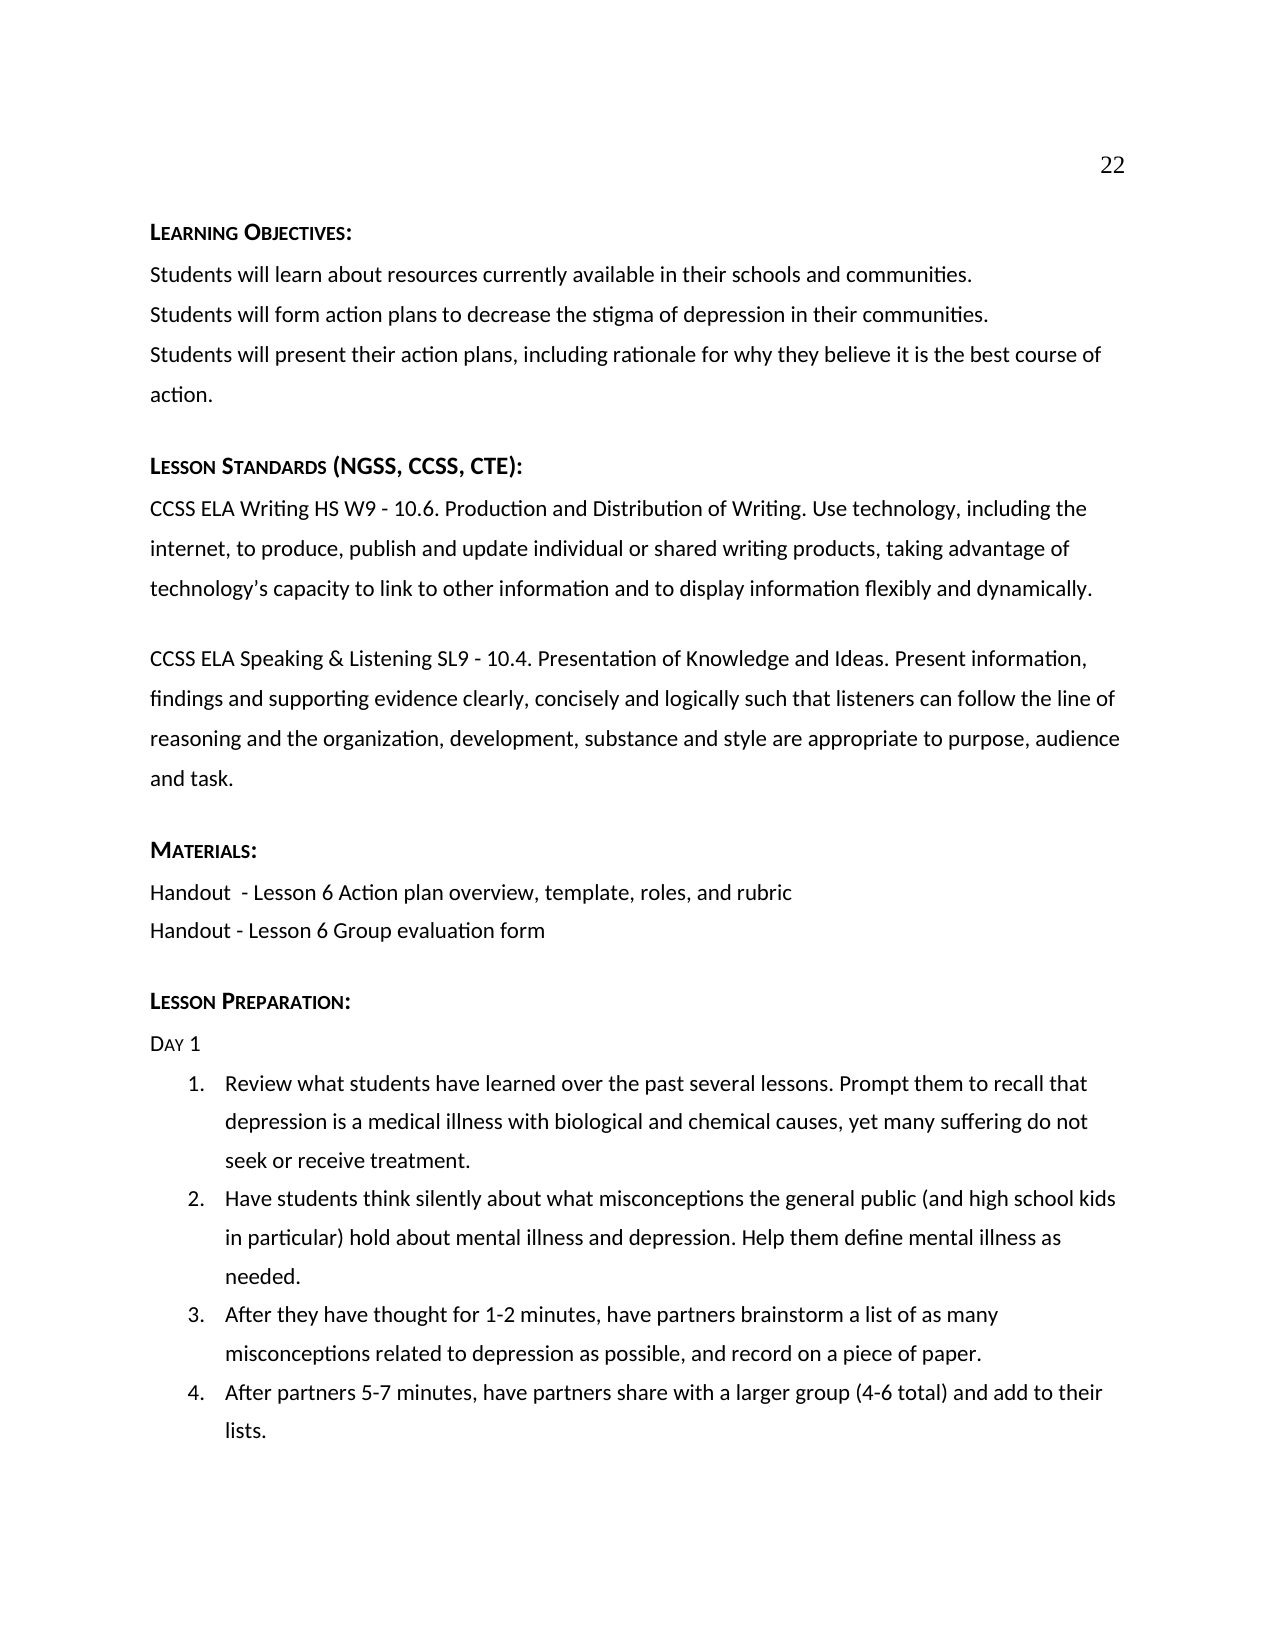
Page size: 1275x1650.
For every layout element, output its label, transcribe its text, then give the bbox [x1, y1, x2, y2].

text Handout - Lesson 6 Action plan overview, template, roles, and rubric [150, 878, 1125, 906]
text Materials: [150, 834, 1125, 864]
text CCSS ELA Speaking & Listening SL9 - 10.4. Presentation of Knowledge and Ideas. Present information, findings and supporting evidence clearly, concisely and logically such that listeners can follow the line of reasoning and the organization, development, substance and style are appropriate to purpose, audience and task. [150, 644, 1125, 792]
text Students will present their action plans, including rationale for why they believe it is the best course of action. [150, 340, 1125, 408]
list Review what students have learned over the past several lessons. Prompt them to recall that depression is a medical illness with biological and chemical causes, yet many suffering do not seek or receive treatment. [187, 1069, 1125, 1174]
text Lesson Standards (NGSS, CCSS, CTE): [150, 450, 1125, 481]
list After partners 5-7 minutes, have partners share with a larger group (4-6 total) and add to their lists. [187, 1378, 1125, 1444]
list After they have thought for 1-2 minutes, have partners brainstorm a list of as many misconceptions related to depression as possible, and record on a piece of paper. [187, 1301, 1125, 1367]
list Have students think silently about what misconceptions the general public (and high school kids in particular) hold about mental illness and depression. Help them define mental illness as needed. [187, 1184, 1125, 1290]
text CCSS ELA Writing HS W9 - 10.6. Production and Distribution of Writing. Use technology, including the internet, to produce, publish and update individual or shared writing products, taking advantage of technology’s capacity to link to other information and to display information flexibly and dynamically. [150, 494, 1125, 602]
text Lesson Preparation: [150, 985, 1125, 1016]
text Handout - Lesson 6 Group evaluation form [150, 916, 1125, 944]
text Students will learn about resources currently available in their schools and communities. [150, 260, 1125, 288]
text Learning Objectives: [150, 216, 1125, 247]
text Students will form action plans to decrease the stigma of depression in their communities. [150, 300, 1125, 328]
text Day 1 [150, 1029, 1125, 1057]
